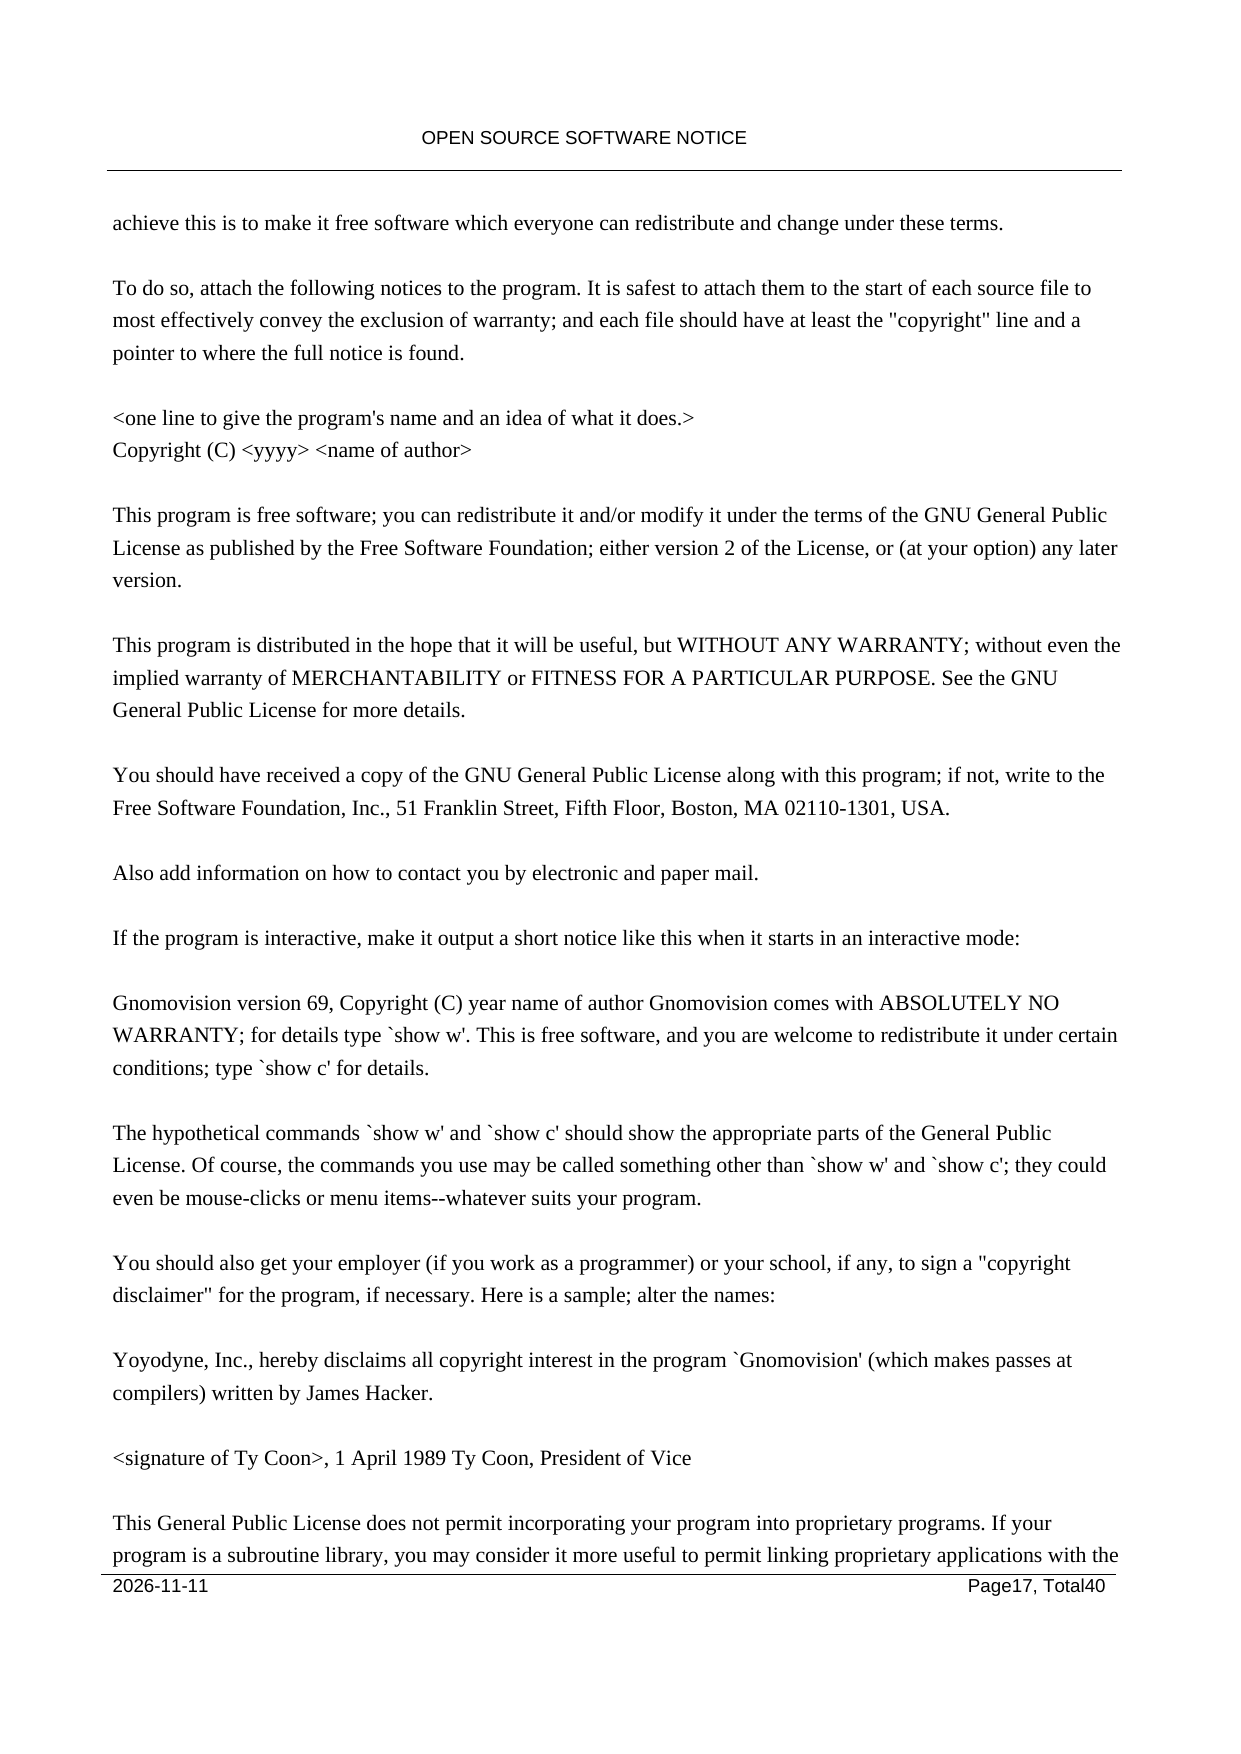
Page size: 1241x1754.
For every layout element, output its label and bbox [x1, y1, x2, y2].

text [112, 206, 1128, 1571]
